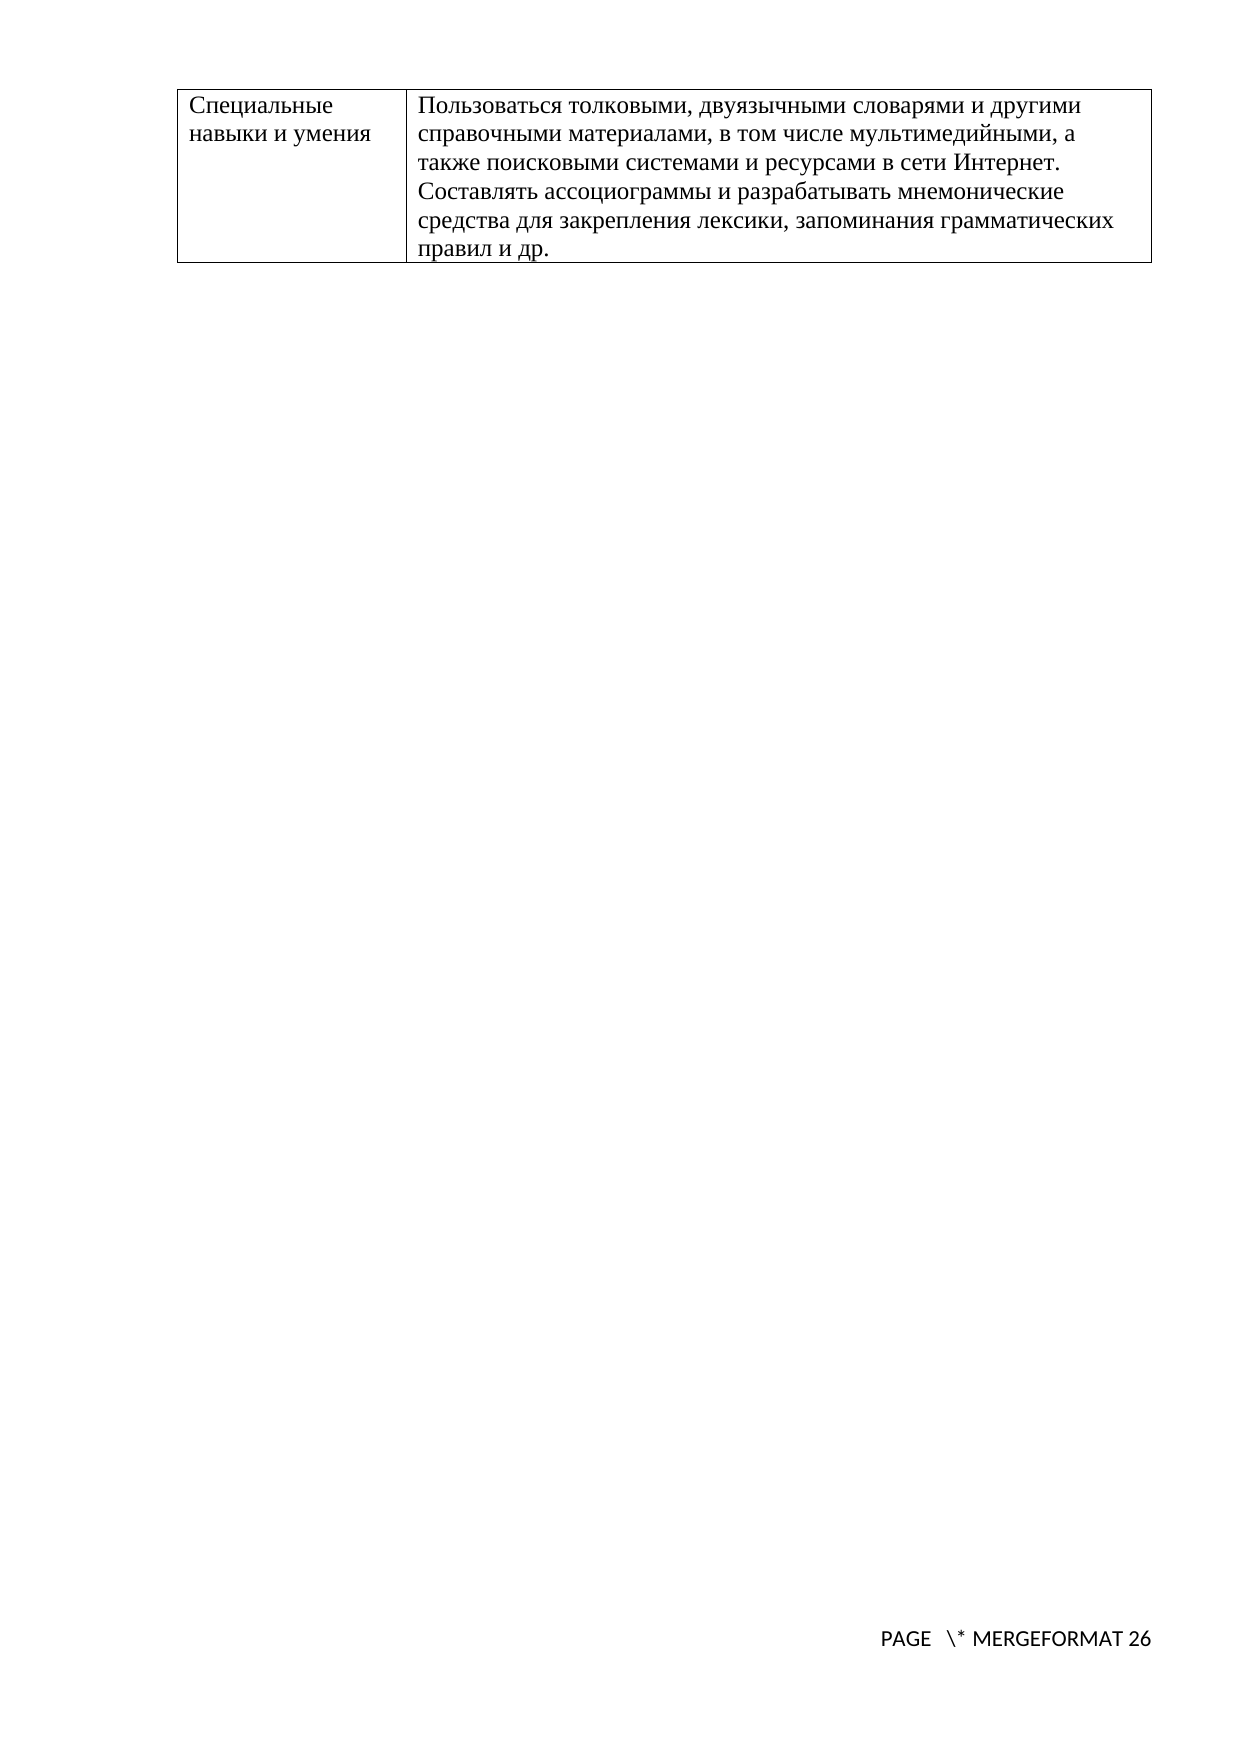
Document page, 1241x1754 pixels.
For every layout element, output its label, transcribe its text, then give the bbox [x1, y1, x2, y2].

table_cell Пользоваться толковыми, двуязычными словарями и другими справочными материалами, в том числе мультимедийными, а также поисковыми системами и ресурсами в сети Интернет. Составлять ассоциограммы и разрабатывать мнемонические средства для закрепления лексики, запоминания грамматических правил и др. [407, 90, 1151, 262]
table_cell Специальные навыки и умения [178, 90, 406, 262]
